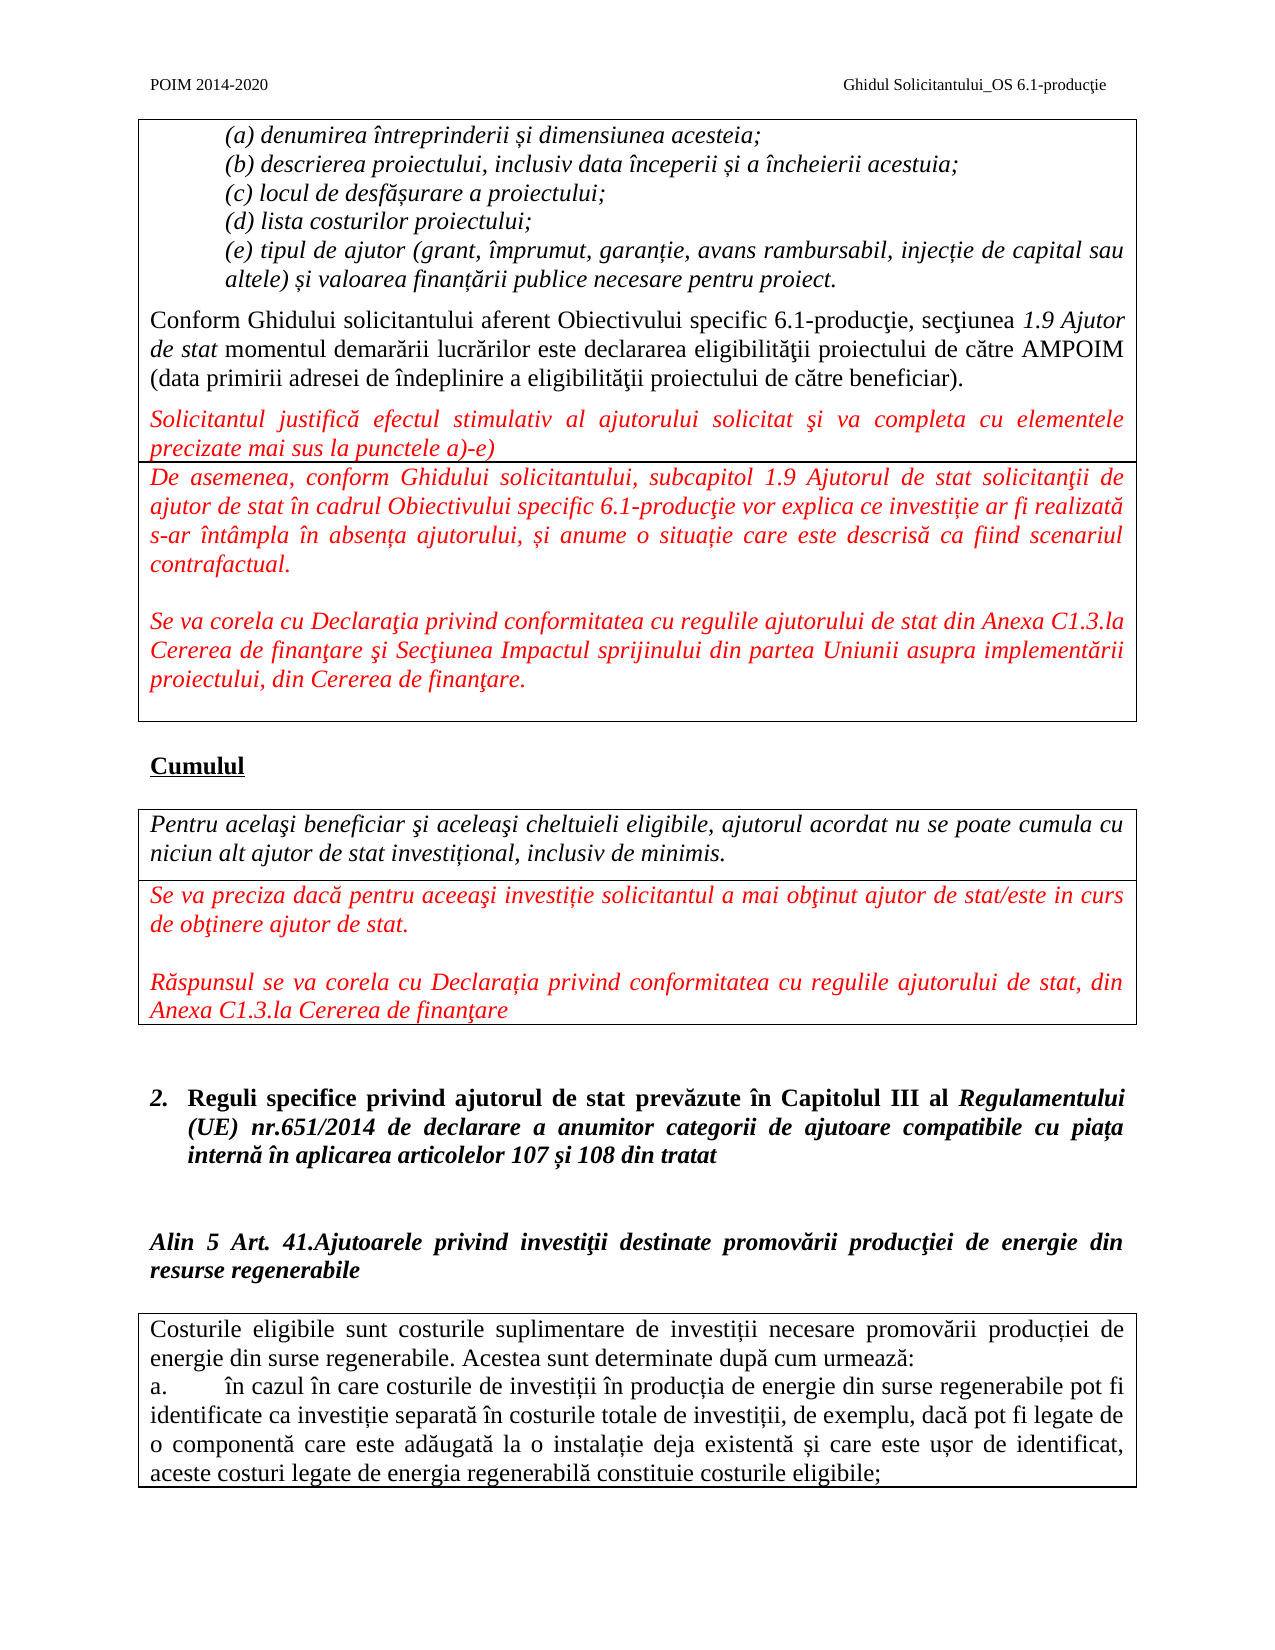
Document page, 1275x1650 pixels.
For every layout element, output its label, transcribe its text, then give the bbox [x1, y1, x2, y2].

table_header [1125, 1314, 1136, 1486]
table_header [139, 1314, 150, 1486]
table_cell Se va preciza dacă pentru aceeaşi investiție solicitantul a mai obţinut ajutor de stat/este in curs de obţinere ajutor de stat. Răspunsul se va corela cu Declarația privind conformitatea cu regulile ajutorului de stat, din Anexa C1.3.la Cererea de finanţare [139, 881, 1136, 1024]
text Alin 5 Art. 41.Ajutoarele privind investiţii destinate promovării producţiei de energie din resurse regenerabile [150, 1227, 1125, 1284]
table_header Pentru acelaşi beneficiar şi aceleaşi cheltuieli eligibile, ajutorul acordat nu se poate cumula cu niciun alt ajutor de stat investițional, inclusiv de minimis. [139, 810, 1136, 879]
list Reguli specifice privind ajutorul de stat prevăzute în Capitolul III al Regulamentului (UE) nr.651/2014 de declarare a anumitor categorii de ajutoare compatibile cu piața internă în aplicarea articolelor 107 și 108 din tratat [150, 1083, 1125, 1169]
table_cell De asemenea, conform Ghidului solicitantului, subcapitol 1.9 Ajutorul de stat solicitanţii de ajutor de stat în cadrul Obiectivului specific 6.1-producţie vor explica ce investiție ar fi realizată s-ar întâmpla în absența ajutorului, și anume o situație care este descrisă ca fiind scenariul contrafactual. Se va corela cu Declaraţia privind conformitatea cu regulile ajutorului de stat din Anexa C1.3.la Cererea de finanţare şi Secţiunea Impactul sprijinului din partea Uniunii asupra implementării proiectului, din Cererea de finanţare. [139, 463, 1136, 721]
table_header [139, 120, 1136, 461]
text Cumulul [150, 751, 1125, 780]
